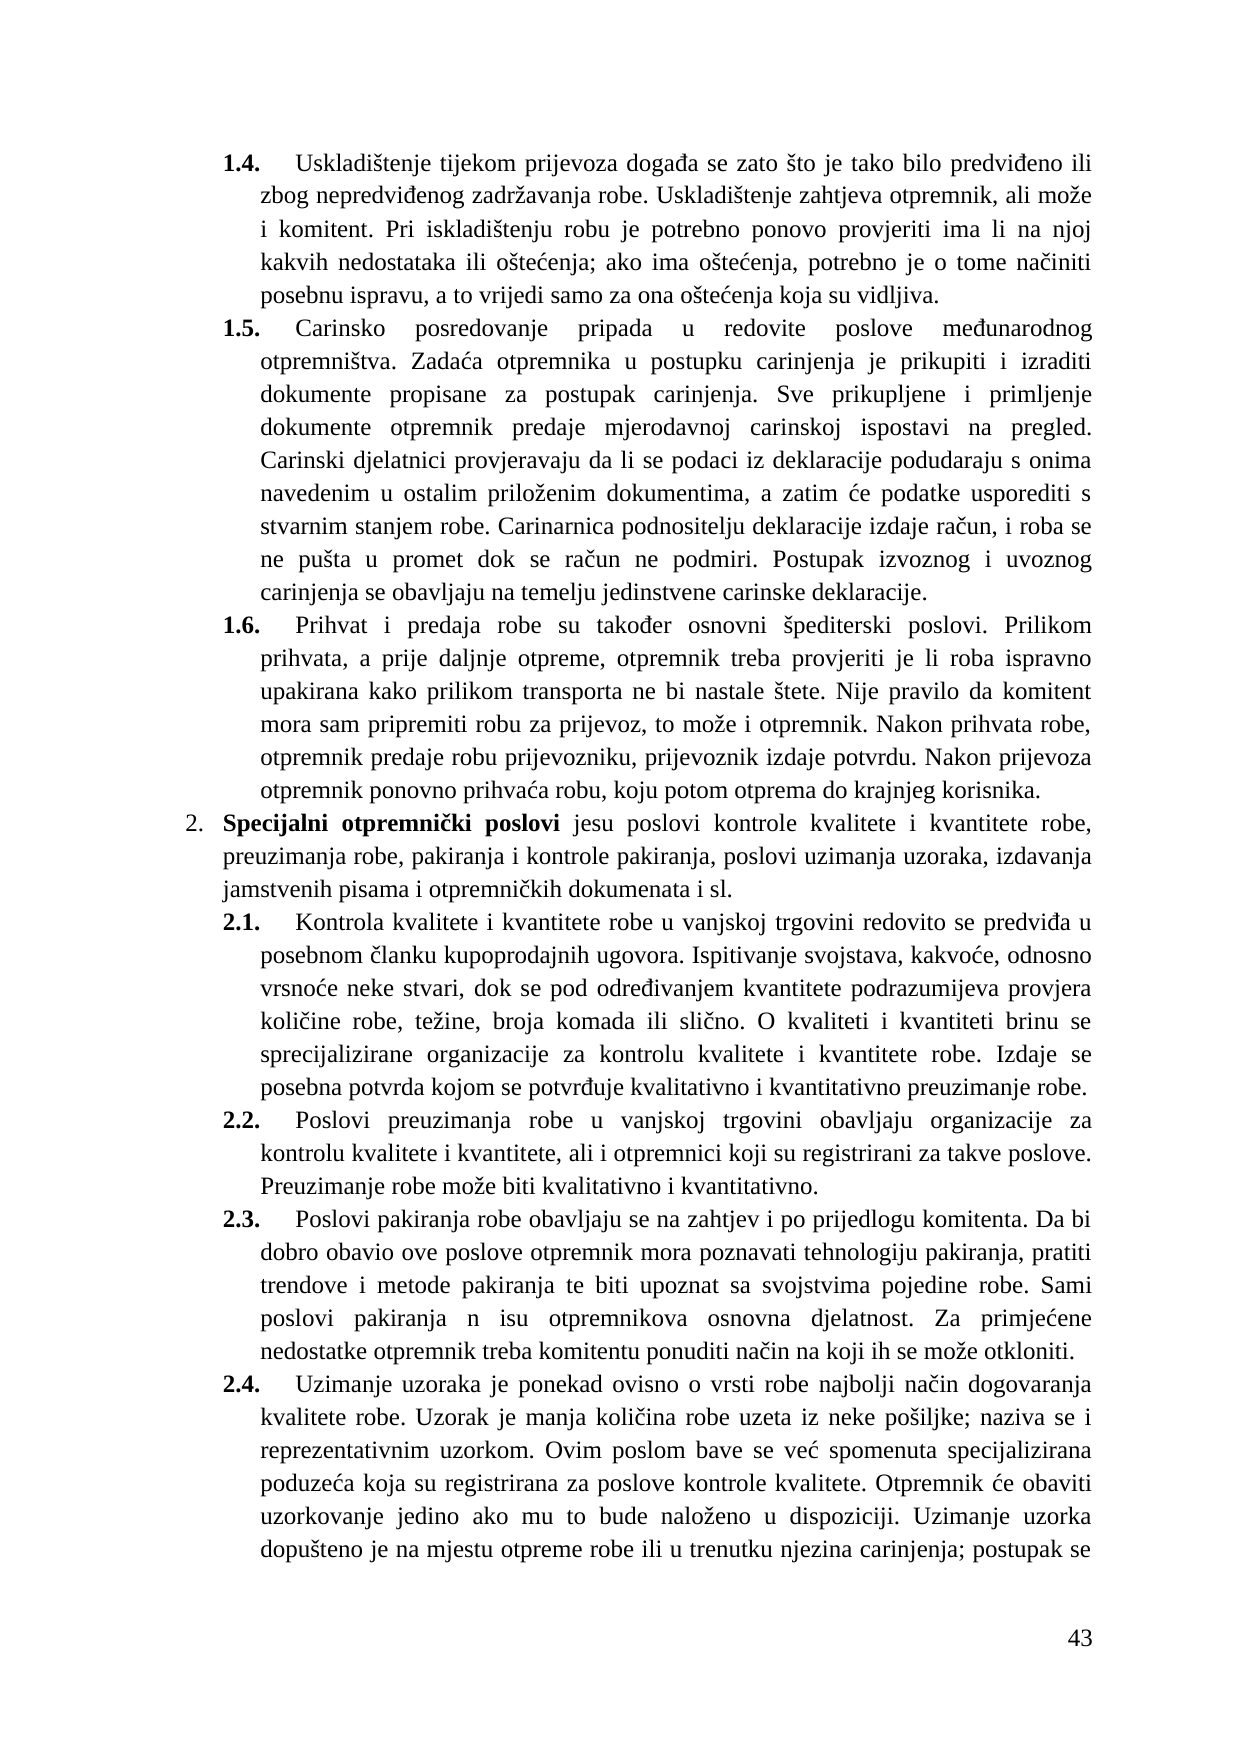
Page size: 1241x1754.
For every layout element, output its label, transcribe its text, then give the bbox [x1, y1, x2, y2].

list Poslovi pakiranja robe obavljaju se na zahtjev i po prijedlogu komitenta. Da bi dobro obavio ove poslove otpremnik mora poznavati tehnologiju pakiranja, pratiti trendove i metode pakiranja te biti upoznat sa svojstvima pojedine robe. Sami poslovi pakiranja n isu otpremnikova osnovna djelatnost. Za primjećene nedostatke otpremnik treba komitentu ponuditi način na koji ih se može otkloniti. [223, 1204, 1093, 1365]
list Carinsko posredovanje pripada u redovite poslove međunarodnog otpremništva. Zadaća otpremnika u postupku carinjenja je prikupiti i izraditi dokumente propisane za postupak carinjenja. Sve prikupljene i primljenje dokumente otpremnik predaje mjerodavnoj carinskoj ispostavi na pregled. Carinski djelatnici provjeravaju da li se podaci iz deklaracije podudaraju s onima navedenim u ostalim priloženim dokumentima, a zatim će podatke usporediti s stvarnim stanjem robe. Carinarnica podnositelju deklaracije izdaje račun, i roba se ne pušta u promet dok se račun ne podmiri. Postupak izvoznog i uvoznog carinjenja se obavljaju na temelju jedinstvene carinske deklaracije. [223, 313, 1093, 606]
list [223, 1369, 1093, 1563]
list Prihvat i predaja robe su također osnovni špediterski poslovi. Prilikom prihvata, a prije daljnje otpreme, otpremnik treba provjeriti je li roba ispravno upakirana kako prilikom transporta ne bi nastale štete. Nije pravilo da komitent mora sam pripremiti robu za prijevoz, to može i otpremnik. Nakon prihvata robe, otpremnik predaje robu prijevozniku, prijevoznik izdaje potvrdu. Nakon prijevoza otpremnik ponovno prihvaća robu, koju potom otprema do krajnjeg korisnika. [223, 610, 1093, 804]
list Specijalni otpremnički poslovi jesu poslovi kontrole kvalitete i kvantitete robe, preuzimanja robe, pakiranja i kontrole pakiranja, poslovi uzimanja uzoraka, izdavanja jamstvenih pisama i otpremničkih dokumenata i sl. [185, 808, 1093, 903]
list Kontrola kvalitete i kvantitete robe u vanjskoj trgovini redovito se predviđa u posebnom članku kupoprodajnih ugovora. Ispitivanje svojstava, kakvoće, odnosno vrsnoće neke stvari, dok se pod određivanjem kvantitete podrazumijeva provjera količine robe, težine, broja komada ili slično. O kvaliteti i kvantiteti brinu se sprecijalizirane organizacije za kontrolu kvalitete i kvantitete robe. Izdaje se posebna potvrda kojom se potvrđuje kvalitativno i kvantitativno preuzimanje robe. [223, 907, 1093, 1101]
list Poslovi preuzimanja robe u vanjskoj trgovini obavljaju organizacije za kontrolu kvalitete i kvantitete, ali i otpremnici koji su registrirani za takve poslove. Preuzimanje robe može biti kvalitativno i kvantitativno. [223, 1105, 1093, 1200]
list Uskladištenje tijekom prijevoza događa se zato što je tako bilo predviđeno ili zbog nepredviđenog zadržavanja robe. Uskladištenje zahtjeva otpremnik, ali može i komitent. Pri iskladištenju robu je potrebno ponovo provjeriti ima li na njoj kakvih nedostataka ili oštećenja; ako ima oštećenja, potrebno je o tome načiniti posebnu ispravu, a to vrijedi samo za ona oštećenja koja su vidljiva. [223, 148, 1093, 308]
